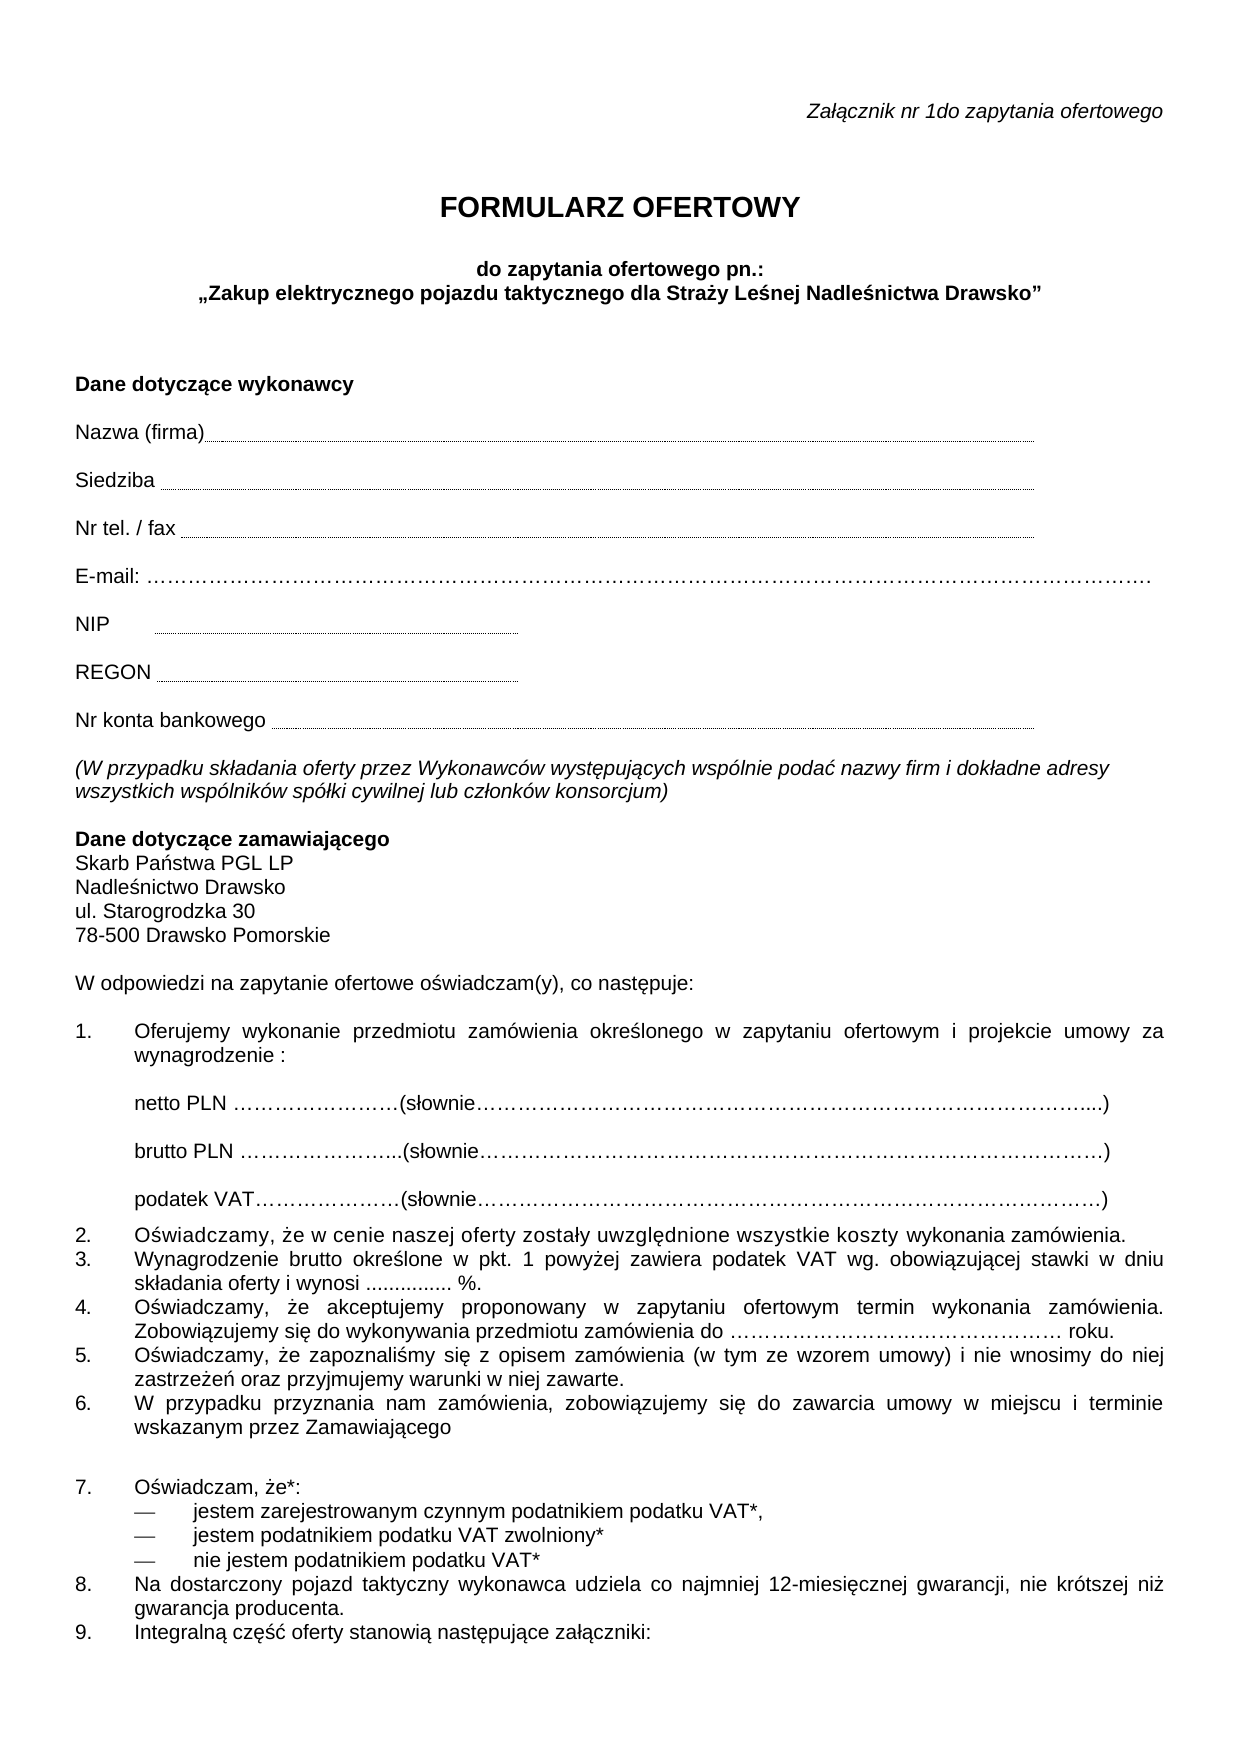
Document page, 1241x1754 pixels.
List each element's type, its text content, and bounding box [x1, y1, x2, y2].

list Oświadczam, że*: [75, 1475, 1165, 1499]
text Siedziba [75, 468, 1165, 492]
text REGON [75, 659, 1165, 683]
list Integralną część oferty stanowią następujące załączniki: [75, 1619, 1165, 1643]
text FORMULARZ OFERTOWY [75, 190, 1165, 223]
list W przypadku przyznania nam zamówienia, zobowiązujemy się do zawarcia umowy w miejscu i terminie wskazanym przez Zamawiającego [75, 1391, 1165, 1439]
list jestem podatnikiem podatku VAT zwolniony* [134, 1523, 1165, 1547]
list Oświadczamy, że akceptujemy proponowany w zapytaniu ofertowym termin wykonania zamówienia. Zobowiązujemy się do wykonywania przedmiotu zamówienia do ………………………………………… roku. [75, 1295, 1165, 1343]
text (W przypadku składania oferty przez Wykonawców występujących wspólnie podać nazwy firm i dokładne adresy wszystkich wspólników spółki cywilnej lub członków konsorcjum) [75, 755, 1165, 803]
text 78-500 Drawsko Pomorskie [75, 923, 1165, 947]
text Dane dotyczące zamawiającego [75, 827, 1165, 851]
list Oświadczamy, że w cenie naszej oferty zostały uwzględnione wszystkie koszty wykonania zamówienia. [75, 1223, 1165, 1247]
list jestem zarejestrowanym czynnym podatnikiem podatku VAT*, [134, 1499, 1165, 1523]
text netto PLN ……………………(słownie……………………………………………………………………………....) [134, 1091, 1165, 1115]
list Oświadczamy, że zapoznaliśmy się z opisem zamówienia (w tym ze wzorem umowy) i nie wnosimy do niej zastrzeżeń oraz przyjmujemy warunki w niej zawarte. [75, 1343, 1165, 1391]
text Nadleśnictwo Drawsko [75, 875, 1165, 899]
text do zapytania ofertowego pn.: [75, 257, 1165, 281]
text Nazwa (firma) [75, 420, 1165, 444]
text „Zakup elektrycznego pojazdu taktycznego dla Straży Leśnej Nadleśnictwa Drawsko” [75, 281, 1165, 305]
text Załącznik nr 1do zapytania ofertowego [75, 99, 1165, 123]
text ul. Starogrodzka 30 [75, 899, 1165, 923]
text brutto PLN …………………...(słownie………………………………………………………………………………) [134, 1139, 1165, 1163]
list nie jestem podatnikiem podatku VAT* [134, 1547, 1165, 1572]
text W odpowiedzi na zapytanie ofertowe oświadczam(y), co następuje: [75, 971, 1165, 995]
list Oferujemy wykonanie przedmiotu zamówienia określonego w zapytaniu ofertowym i projekcie umowy za wynagrodzenie : [75, 1019, 1165, 1067]
text podatek VAT…………………(słownie………………………………………………………………………………) [134, 1187, 1165, 1211]
text Nr tel. / fax [75, 516, 1165, 540]
text Nr konta bankowego [75, 707, 1165, 731]
list Na dostarczony pojazd taktyczny wykonawca udziela co najmniej 12-miesięcznej gwarancji, nie krótszej niż gwarancja producenta. [75, 1572, 1165, 1619]
text Dane dotyczące wykonawcy [75, 372, 1165, 396]
list Wynagrodzenie brutto określone w pkt. 1 powyżej zawiera podatek VAT wg. obowiązującej stawki w dniu składania oferty i wynosi ............... %. [75, 1247, 1165, 1295]
text E-mail: ………………………………………………………………………………………………………………………………. [75, 564, 1165, 588]
text Skarb Państwa PGL LP [75, 851, 1165, 875]
text NIP [75, 612, 1165, 636]
